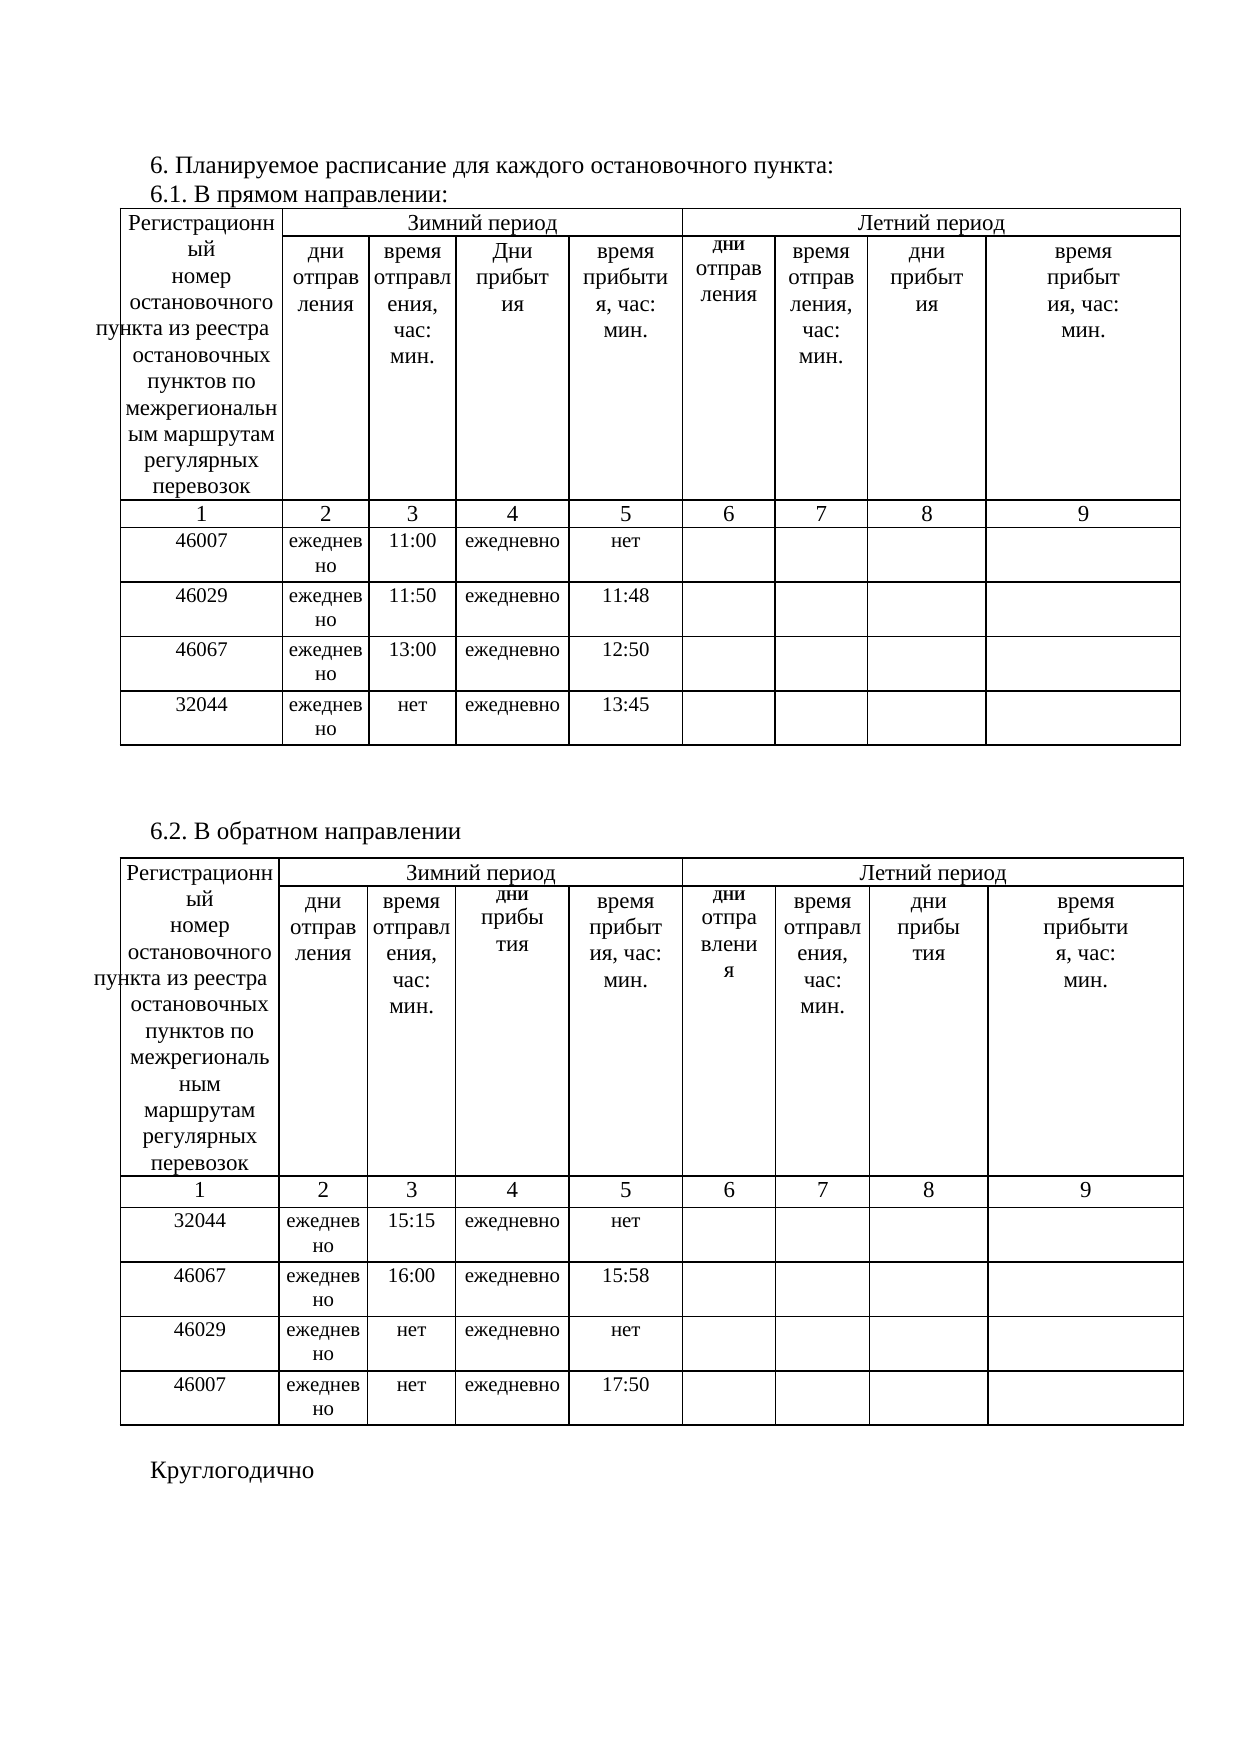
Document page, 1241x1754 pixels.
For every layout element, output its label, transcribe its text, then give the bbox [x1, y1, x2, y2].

table_cell время отправл ения, час: мин. [776, 887, 869, 1175]
text 6.1. В прямом направлении: [150, 179, 1090, 207]
table_header Летний период [683, 859, 1183, 885]
table_cell 3 [368, 1177, 455, 1207]
table_cell дни отправ ления [280, 887, 367, 1175]
table_cell 11:48 [570, 583, 682, 636]
table_cell [776, 583, 867, 636]
table_cell 4 [457, 501, 568, 527]
table_cell [870, 1372, 987, 1424]
table_cell [987, 637, 1180, 690]
table_cell [868, 528, 985, 581]
table_cell 15:15 [368, 1208, 455, 1261]
table_cell [870, 1317, 987, 1370]
table_cell 8 [870, 1177, 987, 1207]
table_cell [776, 1317, 869, 1370]
table_cell [776, 1208, 869, 1261]
table_cell 1 [121, 1177, 278, 1207]
table_cell дни прибы тия [870, 887, 987, 1175]
table_cell Дни прибыт ия [457, 237, 568, 499]
table_cell [868, 637, 985, 690]
table_cell [776, 637, 867, 690]
table_cell 46007 [121, 528, 282, 581]
table_cell 6 [683, 1177, 775, 1207]
table_cell время прибыт ия, час: мин. [570, 887, 682, 1175]
table_cell ежедневно [456, 1317, 568, 1370]
table_cell [683, 1208, 775, 1261]
table_cell [683, 528, 774, 581]
table_cell 9 [987, 501, 1180, 527]
table_cell ежедневно [456, 1208, 568, 1261]
table_cell [868, 583, 985, 636]
table_cell 1 [121, 501, 282, 527]
table_cell 46007 [121, 1372, 278, 1424]
table_cell [987, 528, 1180, 581]
table_cell [776, 1372, 869, 1424]
table_cell 15:58 [570, 1263, 682, 1316]
table_cell нет [368, 1317, 455, 1370]
table_header Зимний период [283, 209, 682, 235]
table_cell ДНИ отпра влени я [683, 887, 775, 1175]
table_cell время отправл ения, час: мин. [368, 887, 455, 1175]
table_cell время прибыт ия, час: мин. [987, 237, 1180, 499]
table_cell время отправл ения, час: мин. [370, 237, 455, 499]
table_cell [683, 637, 774, 690]
table_cell 46067 [121, 637, 282, 690]
table_cell [776, 1263, 869, 1316]
table_cell [989, 1317, 1183, 1370]
table_cell 13:45 [570, 692, 682, 744]
table_cell ежедневно [457, 528, 568, 581]
table_cell ежедневно [280, 1372, 367, 1424]
table_cell нет [370, 692, 455, 744]
table_cell 12:50 [570, 637, 682, 690]
table_cell ежедневно [280, 1208, 367, 1261]
table_cell 17:50 [570, 1372, 682, 1424]
table_cell [683, 583, 774, 636]
table_cell 46029 [121, 1317, 278, 1370]
table_cell 16:00 [368, 1263, 455, 1316]
table_cell 7 [776, 501, 867, 527]
table_header Летний период [683, 209, 1180, 235]
table_cell ежедневно [457, 583, 568, 636]
table_cell [683, 1372, 775, 1424]
table_cell 32044 [121, 1208, 278, 1261]
table_cell [987, 692, 1180, 744]
table_header Регистрационный номер остановочного пункта из реестра остановочных пунктов по межрегиональным маршрутам регулярных перевозок [121, 859, 278, 1175]
table_cell 2 [280, 1177, 367, 1207]
table_cell 8 [868, 501, 985, 527]
table_cell [989, 1208, 1183, 1261]
table_cell нет [570, 528, 682, 581]
table_cell [683, 1263, 775, 1316]
table_cell 5 [570, 501, 682, 527]
table_cell дни прибыт ия [868, 237, 985, 499]
table_cell 2 [283, 501, 368, 527]
table_cell 6 [683, 501, 774, 527]
table_cell 7 [776, 1177, 869, 1207]
table_cell время прибыти я, час: мин. [570, 237, 682, 499]
table_cell ежедневно [280, 1317, 367, 1370]
table_cell 9 [989, 1177, 1183, 1207]
table_cell [868, 692, 985, 744]
table_cell 5 [570, 1177, 682, 1207]
table_cell [987, 583, 1180, 636]
table_cell [776, 692, 867, 744]
table_cell ежедневно [456, 1263, 568, 1316]
table_cell время прибыти я, час: мин. [989, 887, 1183, 1175]
table_cell ежедневно [456, 1372, 568, 1424]
table_cell нет [570, 1317, 682, 1370]
table_cell 4 [456, 1177, 568, 1207]
table_cell ежедневно [280, 1263, 367, 1316]
table_cell [870, 1263, 987, 1316]
table_header Регистрационный номер остановочного пункта из реестра остановочных пунктов по межрегиональным маршрутам регулярных перевозок [121, 209, 282, 499]
table_cell ежедневно [457, 692, 568, 744]
table_cell ежедневно [283, 528, 368, 581]
table_cell ДНИ прибы тия [456, 887, 568, 1175]
table_cell время отправ ления, час: мин. [776, 237, 867, 499]
text Круглогодично [150, 1455, 1090, 1483]
table_cell [870, 1208, 987, 1261]
table_cell 13:00 [370, 637, 455, 690]
table_cell ежедневно [283, 583, 368, 636]
table_cell ежедневно [457, 637, 568, 690]
table_cell 46067 [121, 1263, 278, 1316]
text 6. Планируемое расписание для каждого остановочного пункта: [150, 150, 1090, 179]
table_cell 11:00 [370, 528, 455, 581]
table_cell 46029 [121, 583, 282, 636]
table_cell 3 [370, 501, 455, 527]
table_cell [989, 1263, 1183, 1316]
table_header Зимний период [280, 859, 682, 885]
table_cell 11:50 [370, 583, 455, 636]
table_cell нет [570, 1208, 682, 1261]
text 6.2. В обратном направлении [150, 816, 1090, 845]
table_cell [683, 1317, 775, 1370]
table_cell ежедневно [283, 692, 368, 744]
table_cell [776, 528, 867, 581]
table_cell нет [368, 1372, 455, 1424]
table_cell дни отправ ления [283, 237, 368, 499]
table_cell [989, 1372, 1183, 1424]
table_cell 32044 [121, 692, 282, 744]
table_cell [683, 692, 774, 744]
table_cell ДНИ отправ ления [683, 237, 774, 499]
table_cell ежедневно [283, 637, 368, 690]
